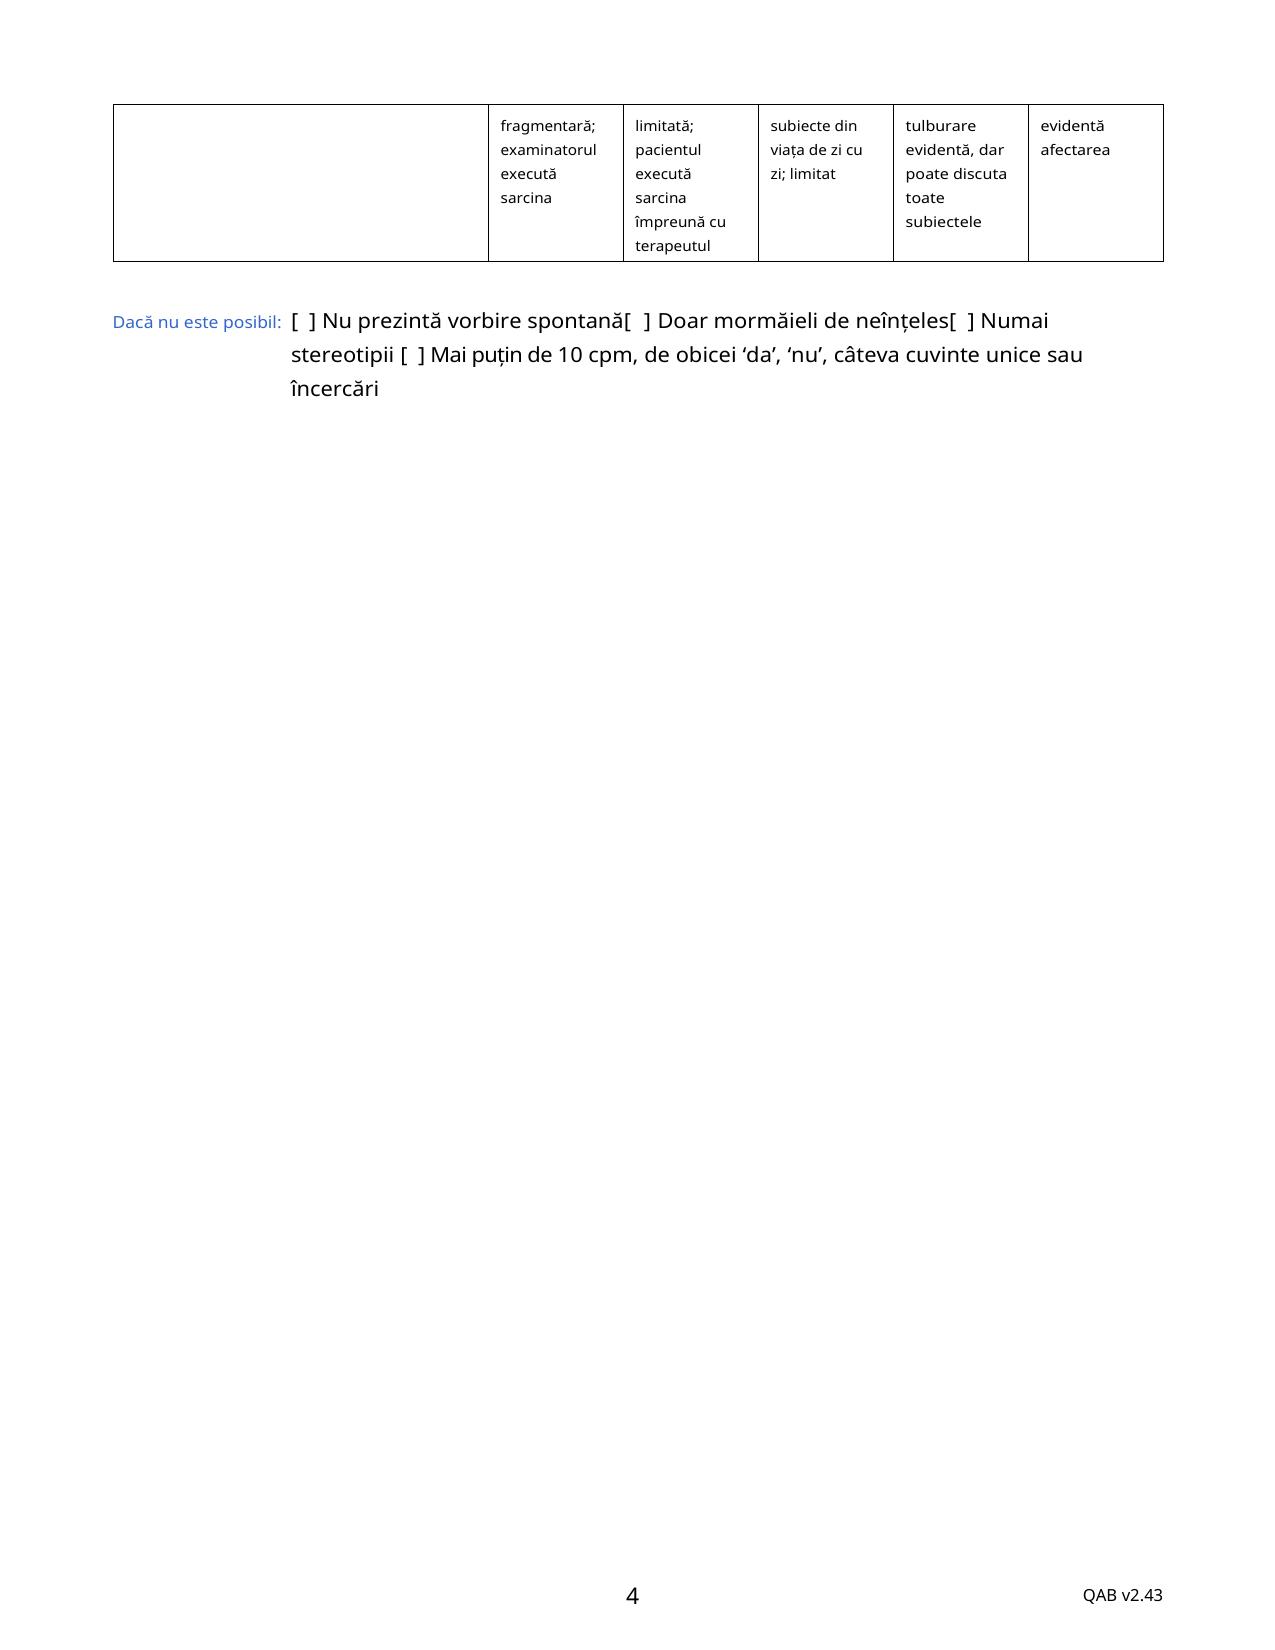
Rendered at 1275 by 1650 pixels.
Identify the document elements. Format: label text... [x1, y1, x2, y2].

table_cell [759, 105, 893, 261]
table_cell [624, 105, 758, 261]
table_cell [1029, 105, 1163, 261]
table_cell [489, 105, 623, 261]
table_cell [894, 105, 1028, 261]
text Dacă nu este posibil: [ ] Nu prezintă vorbire spontană[ ] Doar mormăieli de neînțeles[ ] Numai stereotipii [ ] Mai puțin de 10 cpm, de obicei ‘da’, ‘nu’, câteva cuvinte unice sau încercări [112, 306, 1155, 403]
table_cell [114, 105, 488, 261]
